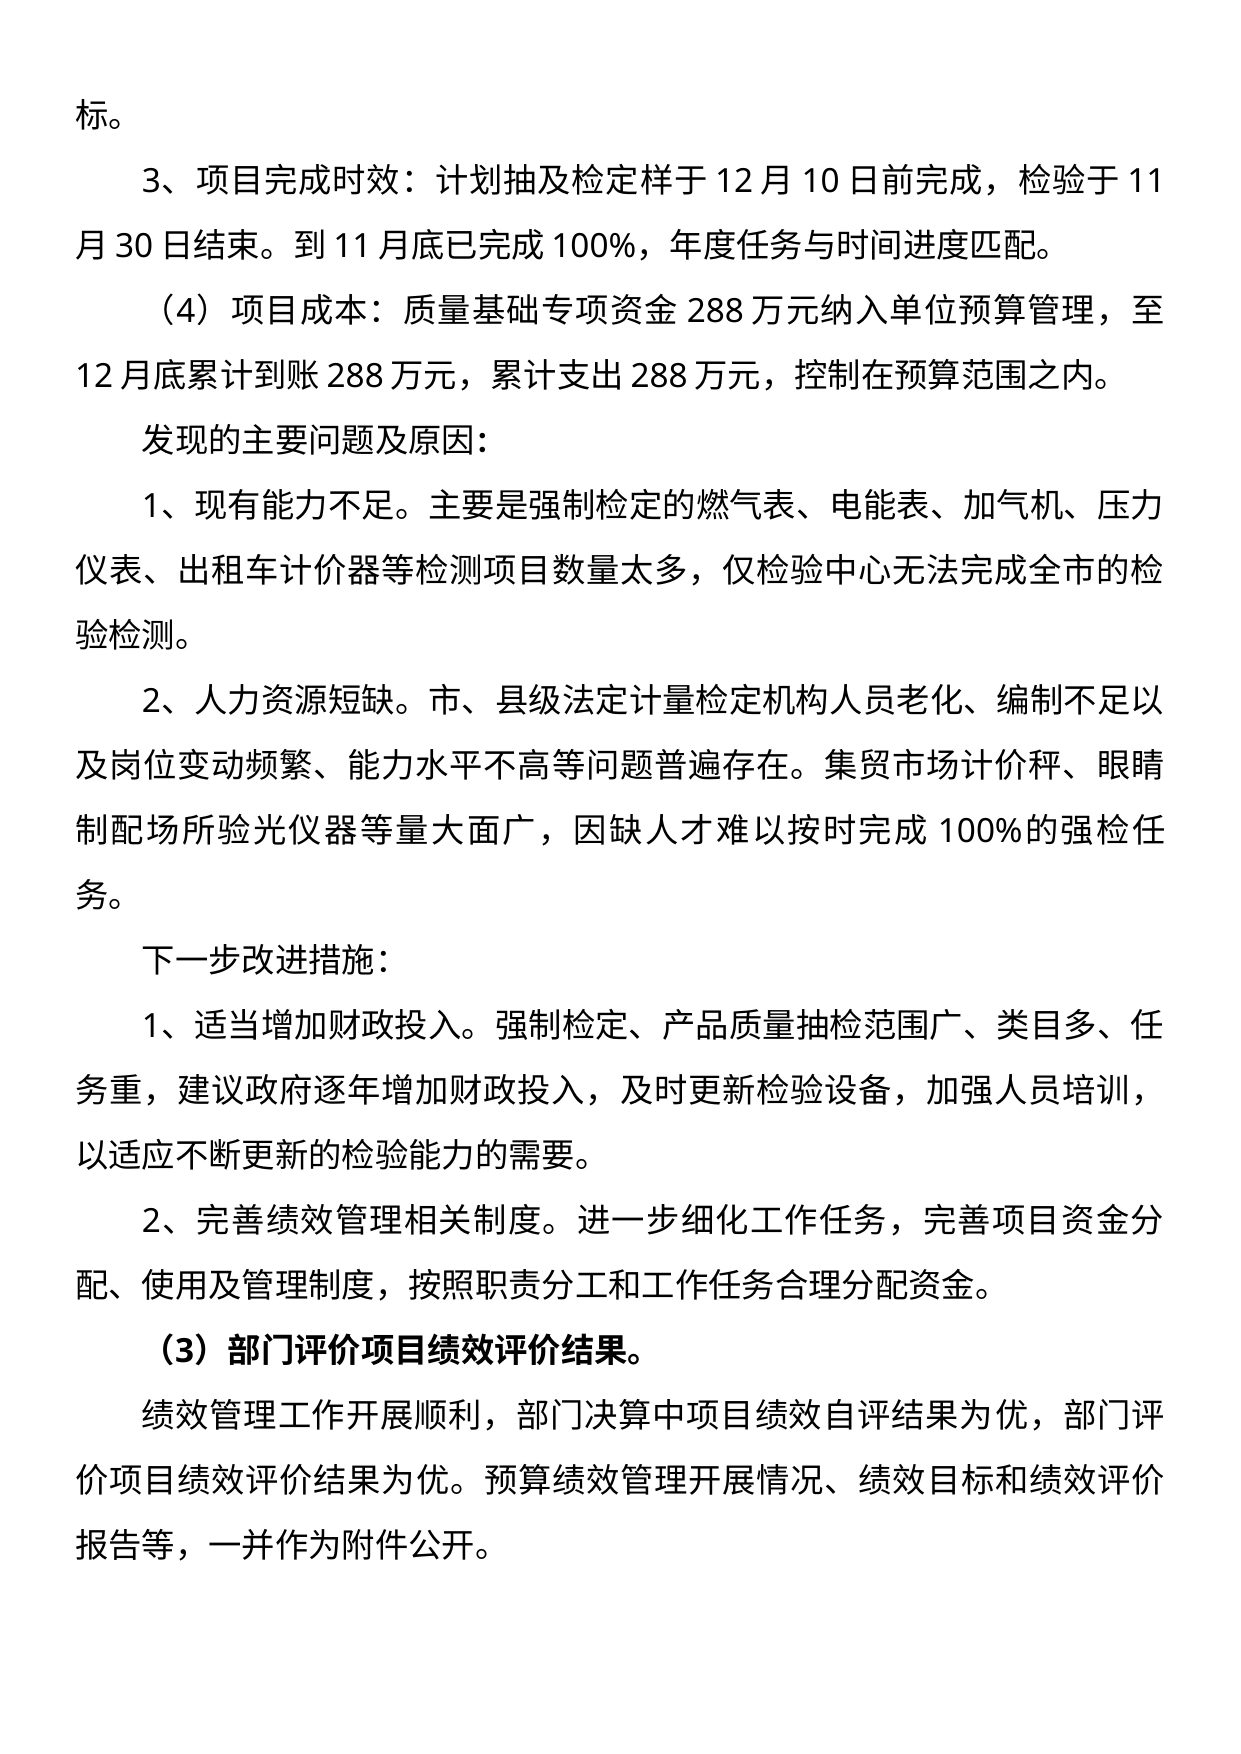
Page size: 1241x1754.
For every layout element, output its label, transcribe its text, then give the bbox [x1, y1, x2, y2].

list 2、完善绩效管理相关制度。进一步细化工作任务，完善项目资金分配、使用及管理制度，按照职责分工和工作任务合理分配资金。 [75, 1186, 1165, 1316]
list 1、适当增加财政投入。强制检定、产品质量抽检范围广、类目多、任务重，建议政府逐年增加财政投入，及时更新检验设备，加强人员培训，以适应不断更新的检验能力的需要。 [75, 991, 1165, 1186]
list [75, 81, 1165, 146]
list 1、现有能力不足。主要是强制检定的燃气表、电能表、加气机、压力仪表、出租车计价器等检测项目数量太多，仅检验中心无法完成全市的检验检测。 [75, 471, 1165, 666]
text 下一步改进措施： [75, 926, 1165, 991]
text 发现的主要问题及原因： [75, 406, 1165, 471]
list （4）项目成本：质量基础专项资金288万元纳入单位预算管理，至12月底累计到账288万元，累计支出288万元，控制在预算范围之内。 [75, 276, 1165, 406]
list 3、项目完成时效：计划抽及检定样于12月10日前完成，检验于11月30日结束。到11月底已完成100%，年度任务与时间进度匹配。 [75, 146, 1165, 276]
text （3）部门评价项目绩效评价结果。 [75, 1316, 1165, 1381]
text 绩效管理工作开展顺利，部门决算中项目绩效自评结果为优，部门评价项目绩效评价结果为优。预算绩效管理开展情况、绩效目标和绩效评价报告等，一并作为附件公开。 [75, 1381, 1165, 1576]
list 2、人力资源短缺。市、县级法定计量检定机构人员老化、编制不足以及岗位变动频繁、能力水平不高等问题普遍存在。集贸市场计价秤、眼睛制配场所验光仪器等量大面广，因缺人才难以按时完成100%的强检任务。 [75, 666, 1165, 926]
